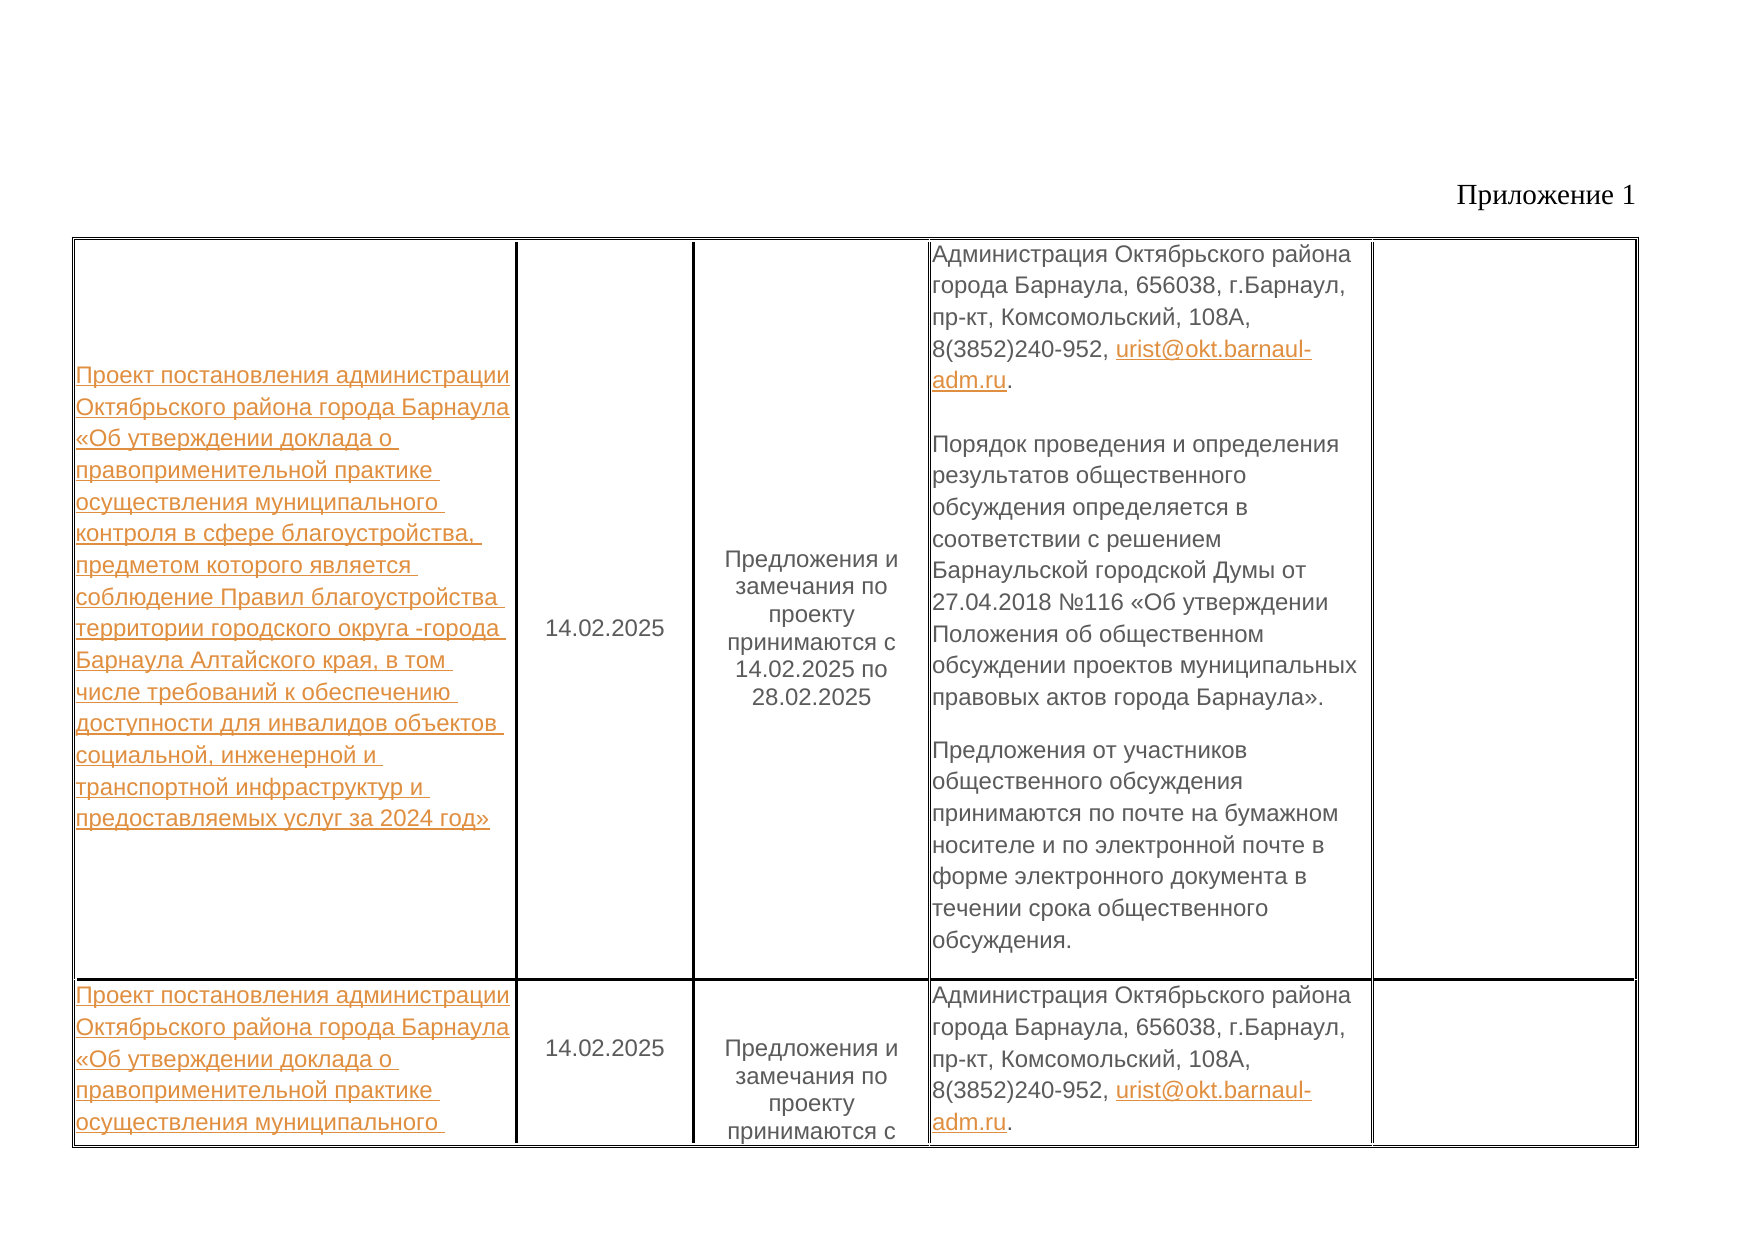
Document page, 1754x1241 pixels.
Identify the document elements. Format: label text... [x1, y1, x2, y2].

table_header Проект постановления администрации Октябрьского района города Барнаула «Об утверждении доклада о правоприменительной практике осуществления муниципального контроля в сфере благоустройства, предметом которого является соблюдение Правил благоустройства территории городского округа -города Барнаула Алтайского края, в том числе требований к обеспечению доступности для инвалидов объектов социальной, инженерной и транспортной инфраструктур и предоставляемых услуг за 2024 год» [75, 240, 516, 978]
table_header Предложения и замечания по проекту принимаются с 14.02.2025 по 28.02.2025 [693, 240, 929, 978]
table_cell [930, 981, 1372, 1144]
table_cell 14.02.2025 [516, 981, 693, 1144]
table_header Администрация Октябрьского района города Барнаула, 656038, г.Барнаул, пр-кт, Комсомольский, 108А, 8(3852)240-952, urist@okt.barnaul-adm.ru. Порядок проведения и определения результатов общественного обсуждения определяется в соответствии с решением Барнаульской городской Думы от 27.04.2018 №116 «Об утверждении Положения об общественном обсуждении проектов муниципальных правовых актов города Барнаула». Предложения от участников общественного обсуждения принимаются по почте на бумажном носителе и по электронной почте в форме электронного документа в течении срока общественного обсуждения. [930, 240, 1372, 978]
text Приложение 1 [118, 177, 1636, 211]
table_cell [1373, 978, 1637, 1144]
table_header 14.02.2025 [516, 240, 693, 978]
table_header [1373, 240, 1635, 978]
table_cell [73, 978, 516, 1144]
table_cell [693, 981, 929, 1144]
